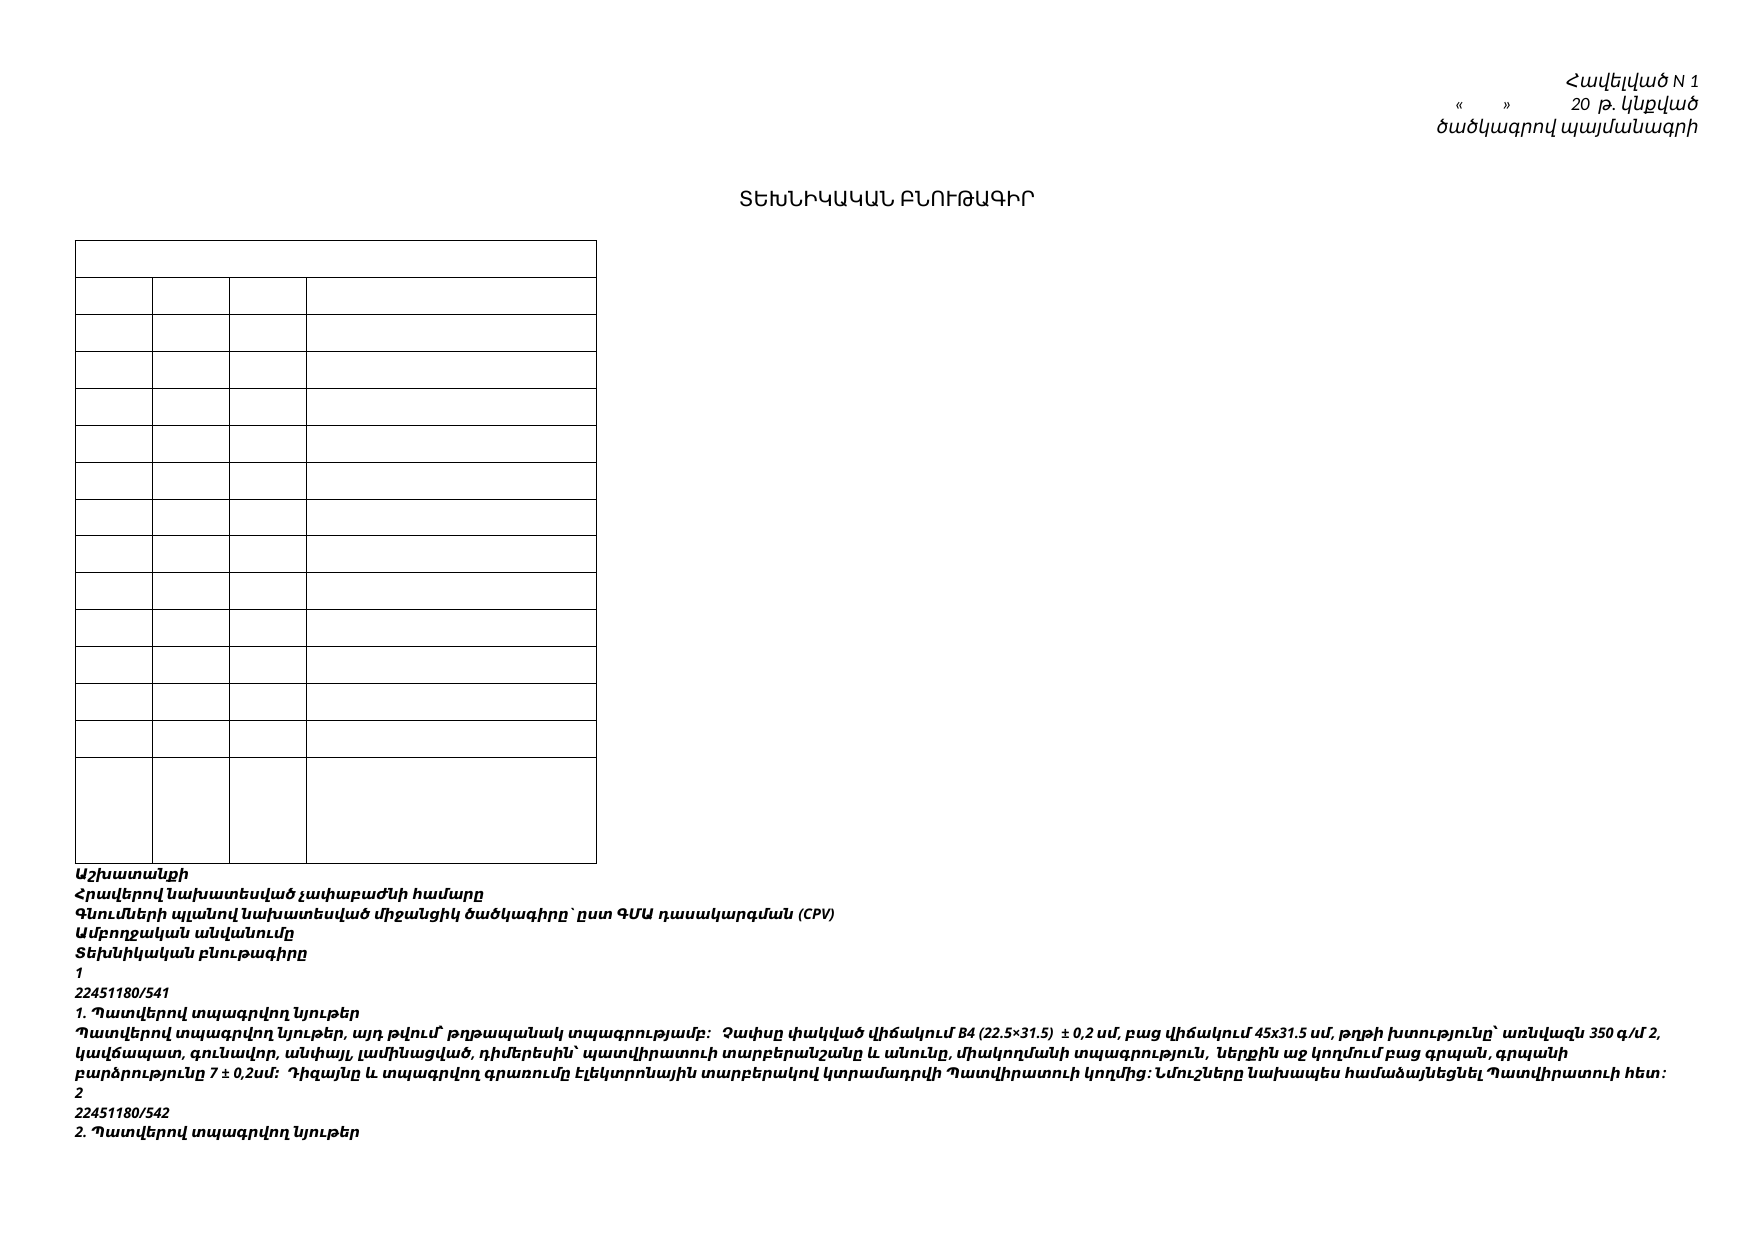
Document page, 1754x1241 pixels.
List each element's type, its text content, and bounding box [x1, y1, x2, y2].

text ծածկագրով պայմանագրի [75, 115, 1698, 138]
text ՏԵԽՆԻԿԱԿԱՆ ԲՆՈՒԹԱԳԻՐ [75, 186, 1698, 212]
text « » 20 թ. կնքված [75, 92, 1698, 115]
text Հավելված N 1 [75, 69, 1698, 92]
